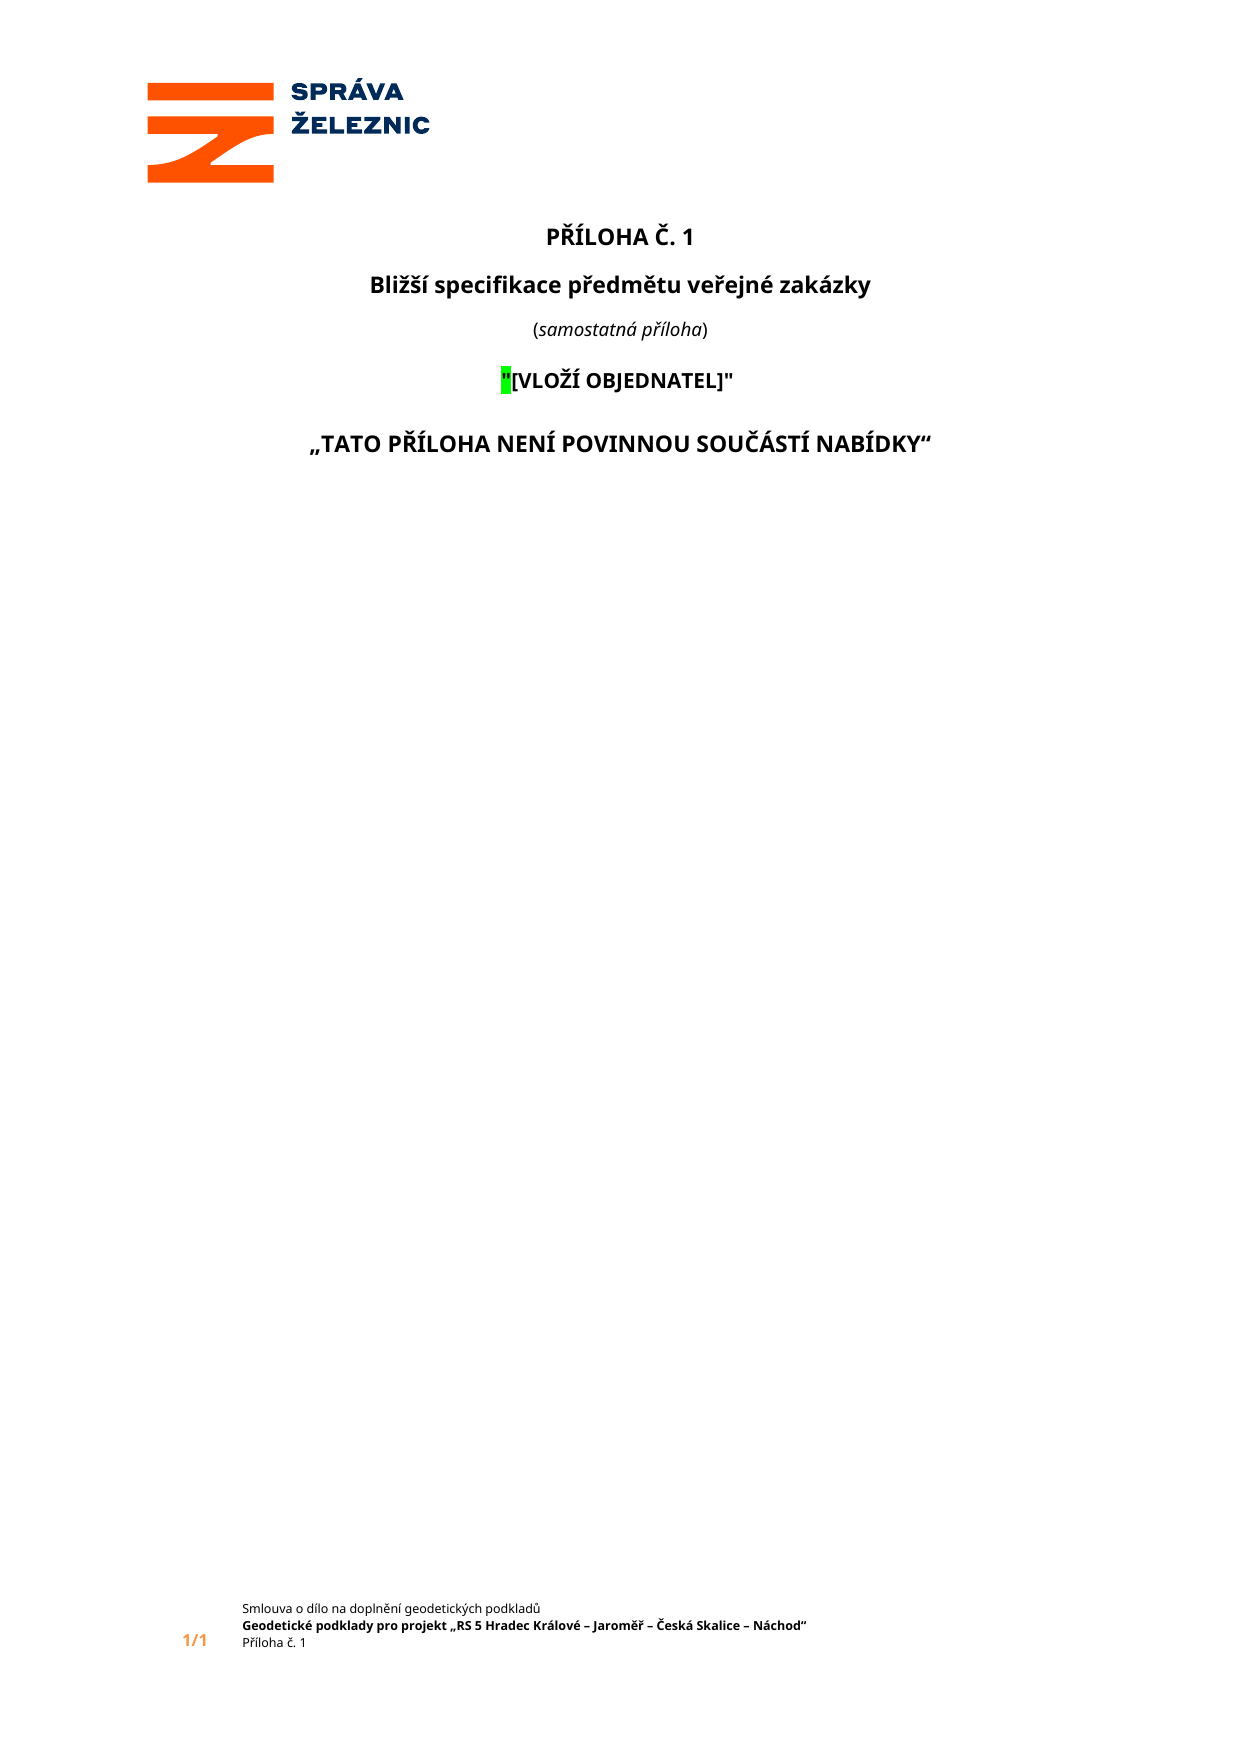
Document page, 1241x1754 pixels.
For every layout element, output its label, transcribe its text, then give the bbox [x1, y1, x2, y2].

text (samostatná příloha) [148, 316, 1092, 341]
text Příloha č. 1 [148, 221, 1092, 252]
text „TATO PŘÍLOHA NENÍ POVINNOU SOUČÁSTÍ NABÍDKY“ [148, 428, 1092, 459]
text Bližší specifikace předmětu veřejné zakázky [148, 269, 1092, 300]
